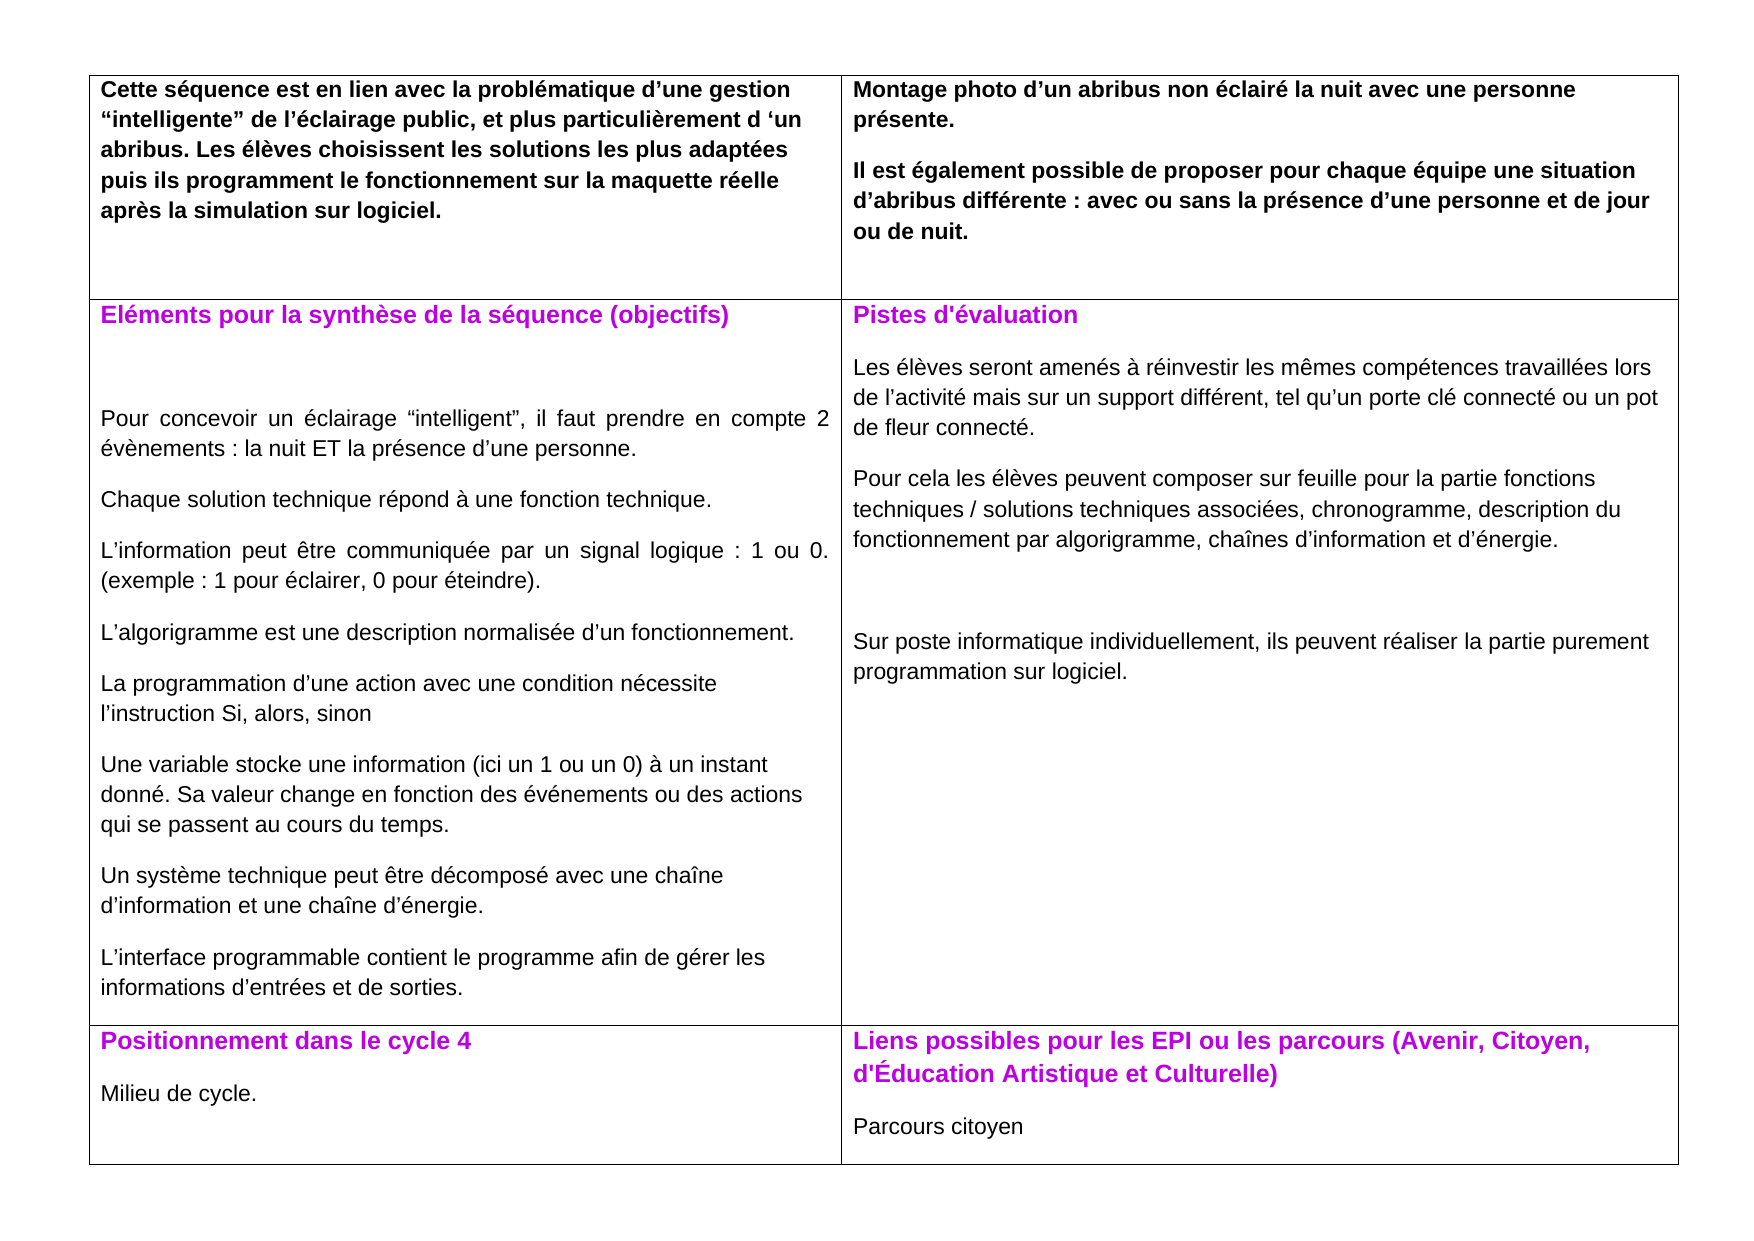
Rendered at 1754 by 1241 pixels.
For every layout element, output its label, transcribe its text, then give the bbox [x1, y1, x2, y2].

table_cell Pistes d'évaluation Les élèves seront amenés à réinvestir les mêmes compétences travaillées lors de l’activité mais sur un support différent, tel qu’un porte clé connecté ou un pot de fleur connecté. Pour cela les élèves peuvent composer sur feuille pour la partie fonctions techniques / solutions techniques associées, chronogramme, description du fonctionnement par algorigramme, chaînes d’information et d’énergie. Sur poste informatique individuellement, ils peuvent réaliser la partie purement programmation sur logiciel. [842, 300, 1678, 1025]
table_cell Eléments pour la synthèse de la séquence (objectifs) Pour concevoir un éclairage “intelligent”, il faut prendre en compte 2 évènements : la nuit ET la présence d’une personne. Chaque solution technique répond à une fonction technique. L’information peut être communiquée par un signal logique : 1 ou 0. (exemple : 1 pour éclairer, 0 pour éteindre). L’algorigramme est une description normalisée d’un fonctionnement. La programmation d’une action avec une condition nécessite l’instruction Si, alors, sinon Une variable stocke une information (ici un 1 ou un 0) à un instant donné. Sa valeur change en fonction des événements ou des actions qui se passent au cours du temps. Un système technique peut être décomposé avec une chaîne d’information et une chaîne d’énergie. L’interface programmable contient le programme afin de gérer les informations d’entrées et de sorties. [90, 300, 841, 1025]
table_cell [90, 76, 841, 299]
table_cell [90, 1026, 841, 1164]
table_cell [842, 1026, 1678, 1164]
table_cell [842, 76, 1678, 299]
